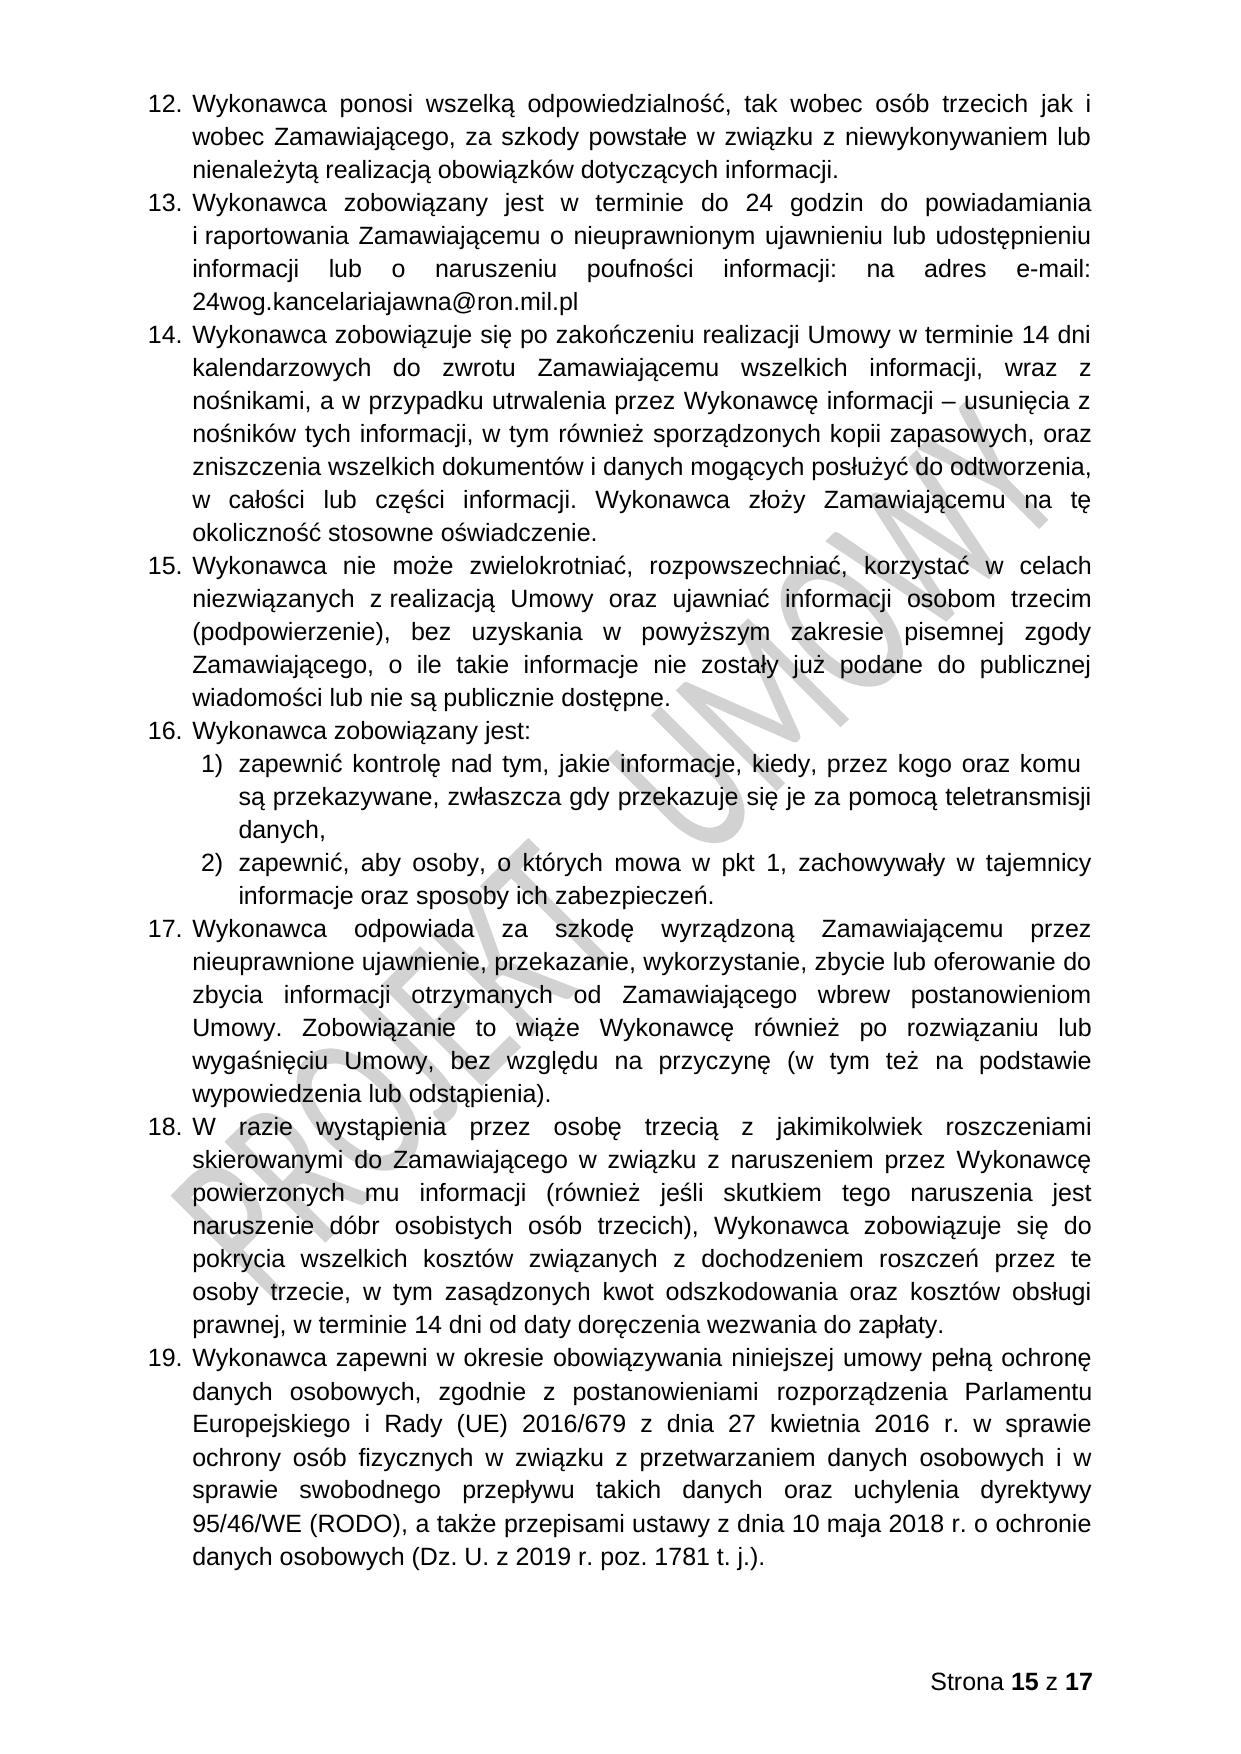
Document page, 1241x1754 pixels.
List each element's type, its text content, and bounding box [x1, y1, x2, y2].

list zapewnić, aby osoby, o których mowa w pkt 1, zachowywały w tajemnicy informacje oraz sposoby ich zabezpieczeń. [201, 848, 1093, 910]
list zapewnić kontrolę nad tym, jakie informacje, kiedy, przez kogo oraz komu są przekazywane, zwłaszcza gdy przekazuje się je za pomocą teletransmisji danych, [201, 749, 1093, 844]
list Wykonawca nie może zwielokrotniać, rozpowszechniać, korzystać w celach niezwiązanych z realizacją Umowy oraz ujawniać informacji osobom trzecim (podpowierzenie), bez uzyskania w powyższym zakresie pisemnej zgody Zamawiającego, o ile takie informacje nie zostały już podane do publicznej wiadomości lub nie są publicznie dostępne. [148, 551, 1093, 712]
list Wykonawca ponosi wszelką odpowiedzialność, tak wobec osób trzecich jak i wobec Zamawiającego, za szkody powstałe w związku z niewykonywaniem lub nienależytą realizacją obowiązków dotyczących informacji. [148, 89, 1093, 183]
list Wykonawca odpowiada za szkodę wyrządzoną Zamawiającemu przez nieuprawnione ujawnienie, przekazanie, wykorzystanie, zbycie lub oferowanie do zbycia informacji otrzymanych od Zamawiającego wbrew postanowieniom Umowy. Zobowiązanie to wiąże Wykonawcę również po rozwiązaniu lub wygaśnięciu Umowy, bez względu na przyczynę (w tym też na podstawie wypowiedzenia lub odstąpienia). [148, 914, 1093, 1108]
list W razie wystąpienia przez osobę trzecią z jakimikolwiek roszczeniami skierowanymi do Zamawiającego w związku z naruszeniem przez Wykonawcę powierzonych mu informacji (również jeśli skutkiem tego naruszenia jest naruszenie dóbr osobistych osób trzecich), Wykonawca zobowiązuje się do pokrycia wszelkich kosztów związanych z dochodzeniem roszczeń przez te osoby trzecie, w tym zasądzonych kwot odszkodowania oraz kosztów obsługi prawnej, w terminie 14 dni od daty doręczenia wezwania do zapłaty. [148, 1112, 1093, 1339]
list Wykonawca zapewni w okresie obowiązywania niniejszej umowy pełną ochronę danych osobowych, zgodnie z postanowieniami rozporządzenia Parlamentu Europejskiego i Rady (UE) 2016/679 z dnia 27 kwietnia 2016 r. w sprawie ochrony osób fizycznych w związku z przetwarzaniem danych osobowych i w sprawie swobodnego przepływu takich danych oraz uchylenia dyrektywy 95/46/WE (RODO), a także przepisami ustawy z dnia 10 maja 2018 r. o ochronie danych osobowych (Dz. U. z 2019 r. poz. 1781 t. j.). [148, 1343, 1093, 1570]
list Wykonawca zobowiązany jest w terminie do 24 godzin do powiadamiania i raportowania Zamawiającemu o nieuprawnionym ujawnieniu lub udostępnieniu informacji lub o naruszeniu poufności informacji: na adres e-mail: 24wog.kancelariajawna@ron.mil.pl [148, 188, 1093, 316]
list Wykonawca zobowiązany jest: [148, 716, 1093, 745]
list Wykonawca zobowiązuje się po zakończeniu realizacji Umowy w terminie 14 dni kalendarzowych do zwrotu Zamawiającemu wszelkich informacji, wraz z nośnikami, a w przypadku utrwalenia przez Wykonawcę informacji – usunięcia z nośników tych informacji, w tym również sporządzonych kopii zapasowych, oraz zniszczenia wszelkich dokumentów i danych mogących posłużyć do odtworzenia, w całości lub części informacji. Wykonawca złoży Zamawiającemu na tę okoliczność stosowne oświadczenie. [148, 320, 1093, 547]
